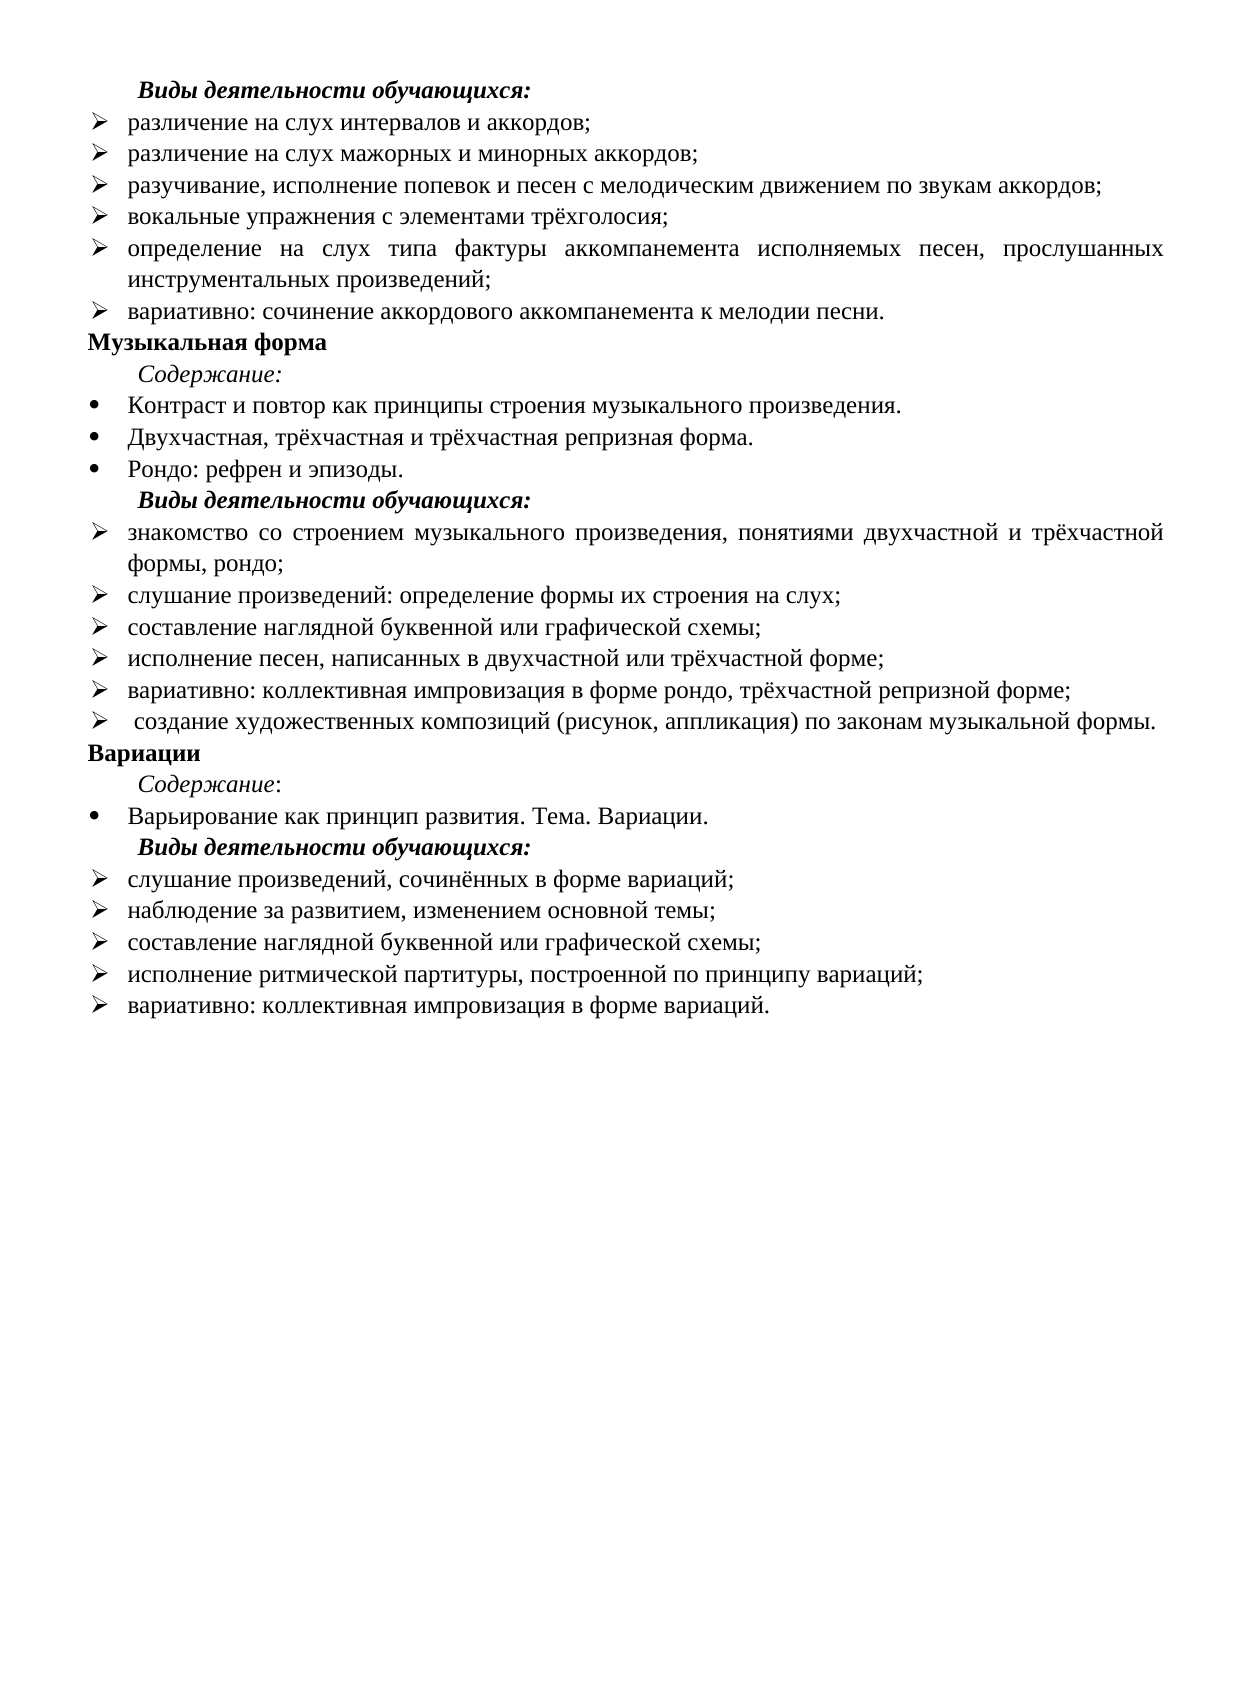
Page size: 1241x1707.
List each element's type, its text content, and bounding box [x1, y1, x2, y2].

text Содержание: [75, 769, 1165, 798]
list наблюдение за развитием, изменением основной темы; [90, 896, 1165, 924]
list создание художественных композиций (рисунок, аппликация) по законам музыкальной формы. [90, 706, 1165, 735]
list исполнение песен, написанных в двухчастной или трёхчастной форме; [90, 643, 1165, 672]
list знакомство со строением музыкального произведения, понятиями двухчастной и трёхчастной формы, рондо; [90, 517, 1165, 577]
list вариативно: сочинение аккордового аккомпанемента к мелодии песни. [90, 296, 1165, 325]
list Двухчастная, трёхчастная и трёхчастная репризная форма. [90, 422, 1165, 451]
list исполнение ритмической партитуры, построенной по принципу вариаций; [90, 959, 1165, 987]
list различение на слух мажорных и минорных аккордов; [90, 138, 1165, 167]
text Виды деятельности обучающихся: [75, 832, 1165, 861]
list Контраст и повтор как принципы строения музыкального произведения. [90, 391, 1165, 419]
list различение на слух интервалов и аккордов; [90, 107, 1165, 135]
text Виды деятельности обучающихся: [75, 75, 1165, 104]
list вокальные упражнения с элементами трёхголосия; [90, 201, 1165, 230]
list вариативно: коллективная импровизация в форме рондо, трёхчастной репризной форме; [90, 675, 1165, 703]
list определение на слух типа фактуры аккомпанемента исполняемых песен, прослушанных инструментальных произведений; [90, 233, 1165, 293]
text Виды деятельности обучающихся: [75, 485, 1165, 514]
list слушание произведений, сочинённых в форме вариаций; [90, 864, 1165, 893]
list Варьирование как принцип развития. Тема. Вариации. [90, 801, 1165, 830]
list вариативно: коллективная импровизация в форме вариаций. [90, 990, 1165, 1019]
list составление наглядной буквенной или графической схемы; [90, 927, 1165, 956]
list составление наглядной буквенной или графической схемы; [90, 612, 1165, 640]
list разучивание, исполнение попевок и песен с мелодическим движением по звукам аккордов; [90, 170, 1165, 198]
text Музыкальная форма [87, 327, 1165, 356]
list слушание произведений: определение формы их строения на слух; [90, 580, 1165, 609]
list Рондо: рефрен и эпизоды. [90, 454, 1165, 482]
text Содержание: [75, 359, 1165, 388]
text Вариации [87, 738, 1165, 767]
